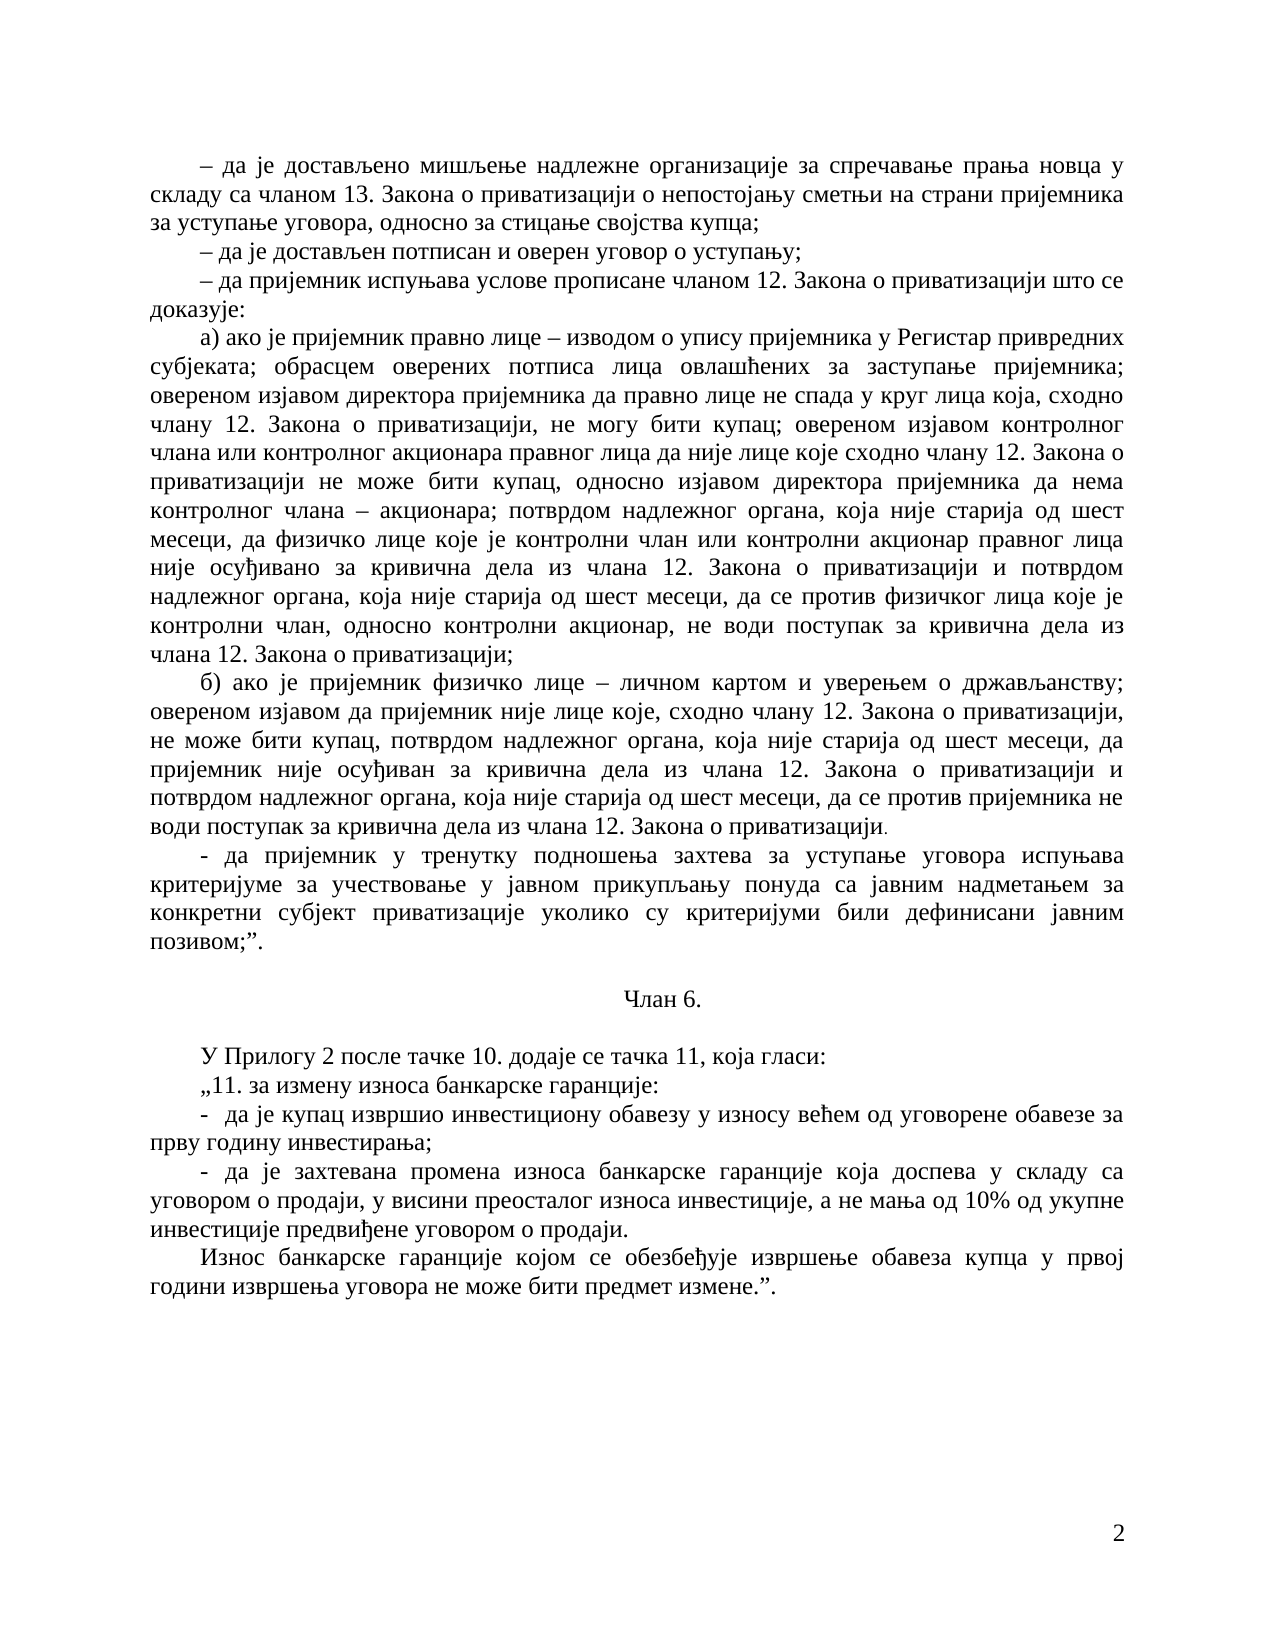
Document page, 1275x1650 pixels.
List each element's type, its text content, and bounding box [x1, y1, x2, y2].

text – да је достављен потписан и оверен уговор о уступању; [150, 236, 1125, 265]
text б) ако је пријемник физичко лице – личном картом и уверењем о држављанству; овереном изјавом да пријемник није лице које, сходно члану 12. Закона о приватизацији, не може бити купац, потврдом надлежног органа, која није старија од шест месеци, да пријемник није осуђиван за кривична дела из члана 12. Закона о приватизацији и потврдом надлежног органа, која није старија од шест месеци, да се против пријемника не води поступак за кривична дела из члана 12. Закона о приватизацији. [150, 667, 1125, 840]
text У Прилогу 2 после тачке 10. додаје се тачка 11, која гласи: [150, 1041, 1125, 1070]
text „11. за измену износа банкарске гаранције: [150, 1070, 1125, 1099]
text – да је достављено мишљење надлежне организације за спречавање прања новца у складу са чланом 13. Закона о приватизацији о непостојању сметњи на страни пријемника за уступање уговора, односно за стицање својства купца; [150, 150, 1125, 236]
list да је захтевана промена износа банкарске гаранције којa доспева у складу са уговором о продаји, у висини преосталог износа инвестиције, а не мања од 10% од укупне инвестиције предвиђене уговором о продаји. [150, 1156, 1125, 1242]
text а) ако је пријемник правно лице – изводом о упису пријемника у Регистар привредних субјеката; обрасцем оверених потписа лица овлашћених за заступање пријемника; овереном изјавом директора пријемника да правно лице не спада у круг лица која, сходно члану 12. Закона о приватизацији, не могу бити купац; овереном изјавом контролног члана или контролног акционара правног лица да није лице које сходно члану 12. Закона о приватизацији не може бити купац, односно изјавом директора пријемника да нема контролног члана – акционара; потврдом надлежног органа, која није старија од шест месеци, да физичко лице које је контролни члан или контролни акционар правног лица није осуђивано за кривична дела из члана 12. Закона о приватизацији и потврдом надлежног органа, која није старија од шест месеци, да се против физичког лица које је контролни члан, односно контролни акционар, не води поступак за кривична дела из члана 12. Закона о приватизацији; [150, 322, 1125, 667]
list да је купац извршио инвестициону обавезу у износу већем од уговорене обавезе за прву годину инвестирања; [150, 1099, 1125, 1156]
text - да пријемник у тренутку подношења захтева за уступање уговора испуњава критеријуме за учествовање у јавном прикупљању понуда са јавним надметањем за конкретни субјект приватизације уколико су критеријуми били дефинисани јавним позивом;”. [150, 840, 1125, 955]
text – да пријемник испуњава услове прописане чланом 12. Закона о приватизацији што се доказује: [150, 265, 1125, 322]
text Износ банкарске гаранције којом се обезбеђује извршење обавеза купца у првој години извршења уговора не може бити предмет измене.”. [150, 1242, 1125, 1300]
text Члан 6. [150, 984, 1125, 1012]
